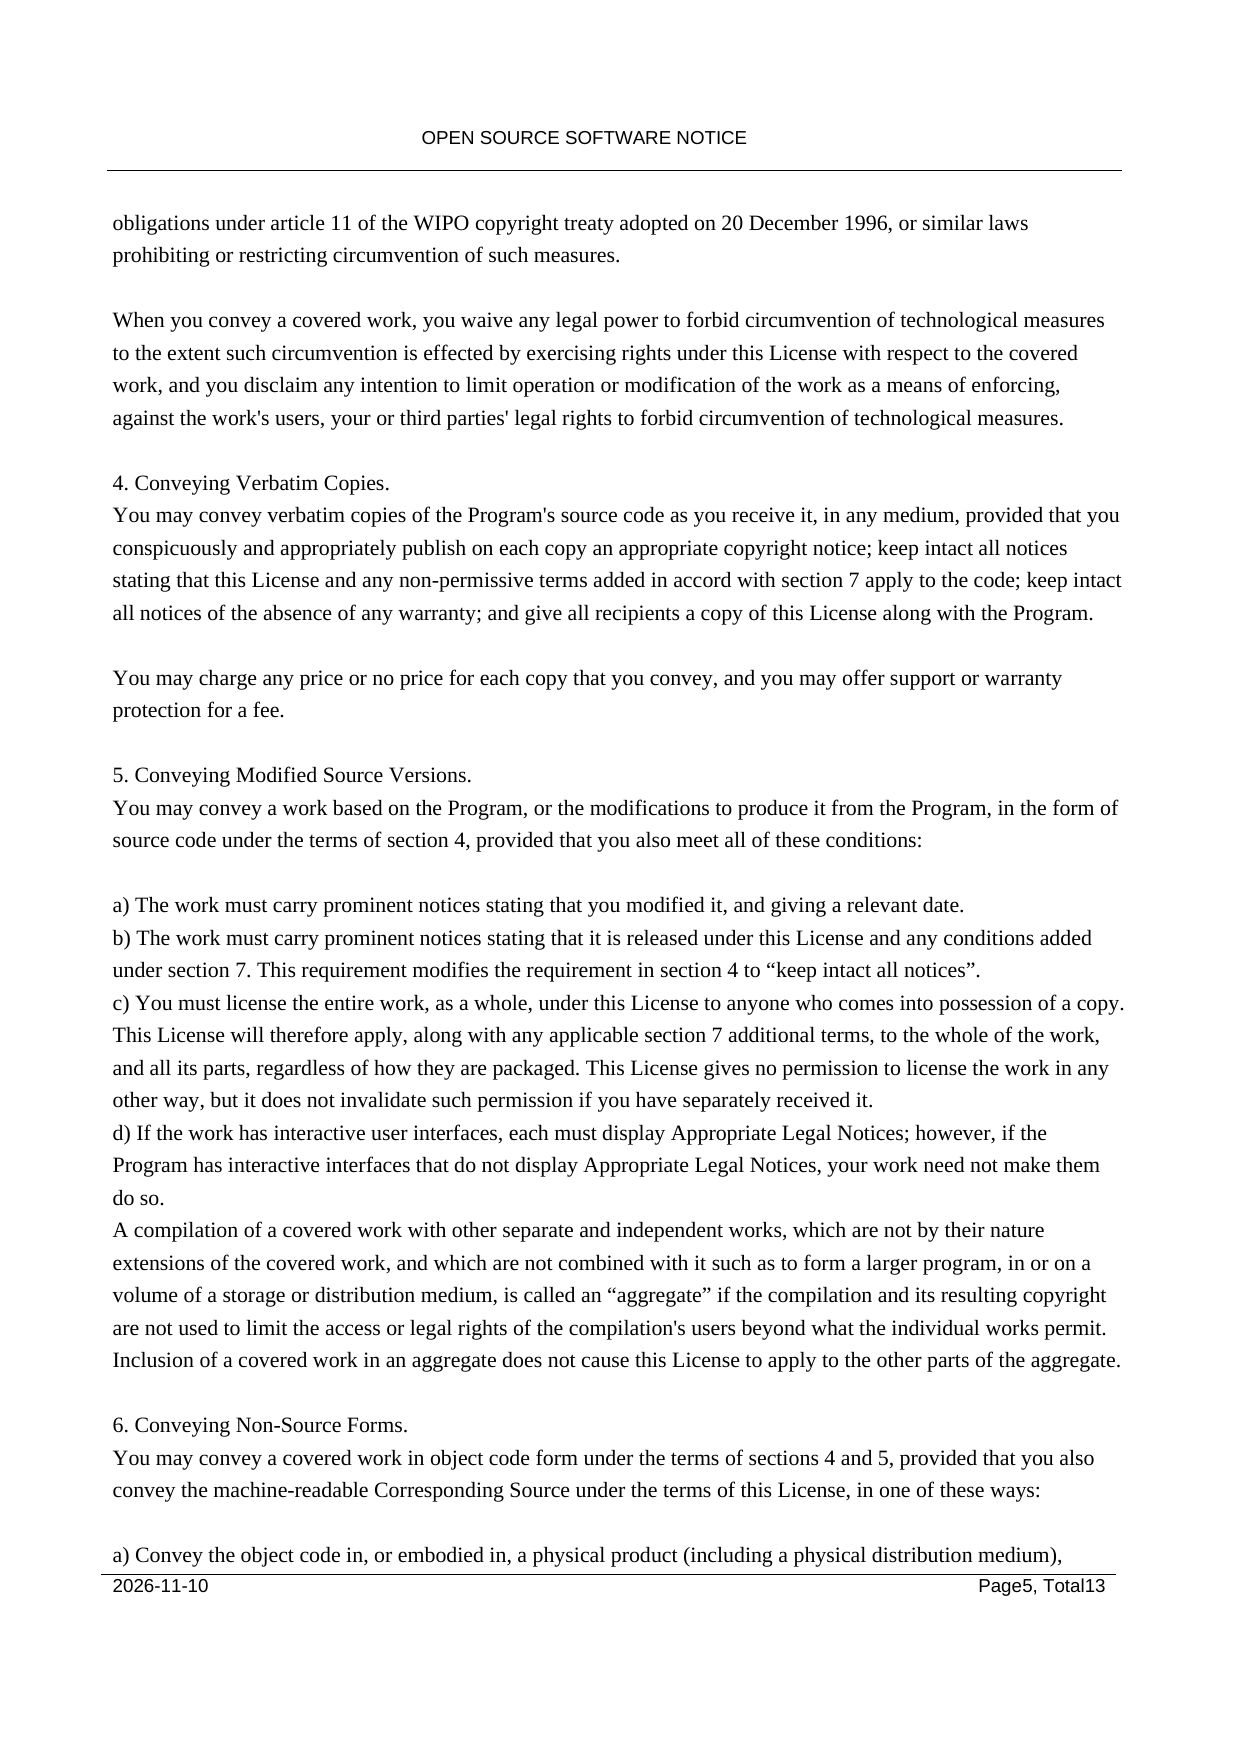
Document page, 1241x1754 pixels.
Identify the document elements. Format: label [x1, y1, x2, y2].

text [112, 206, 1128, 1571]
